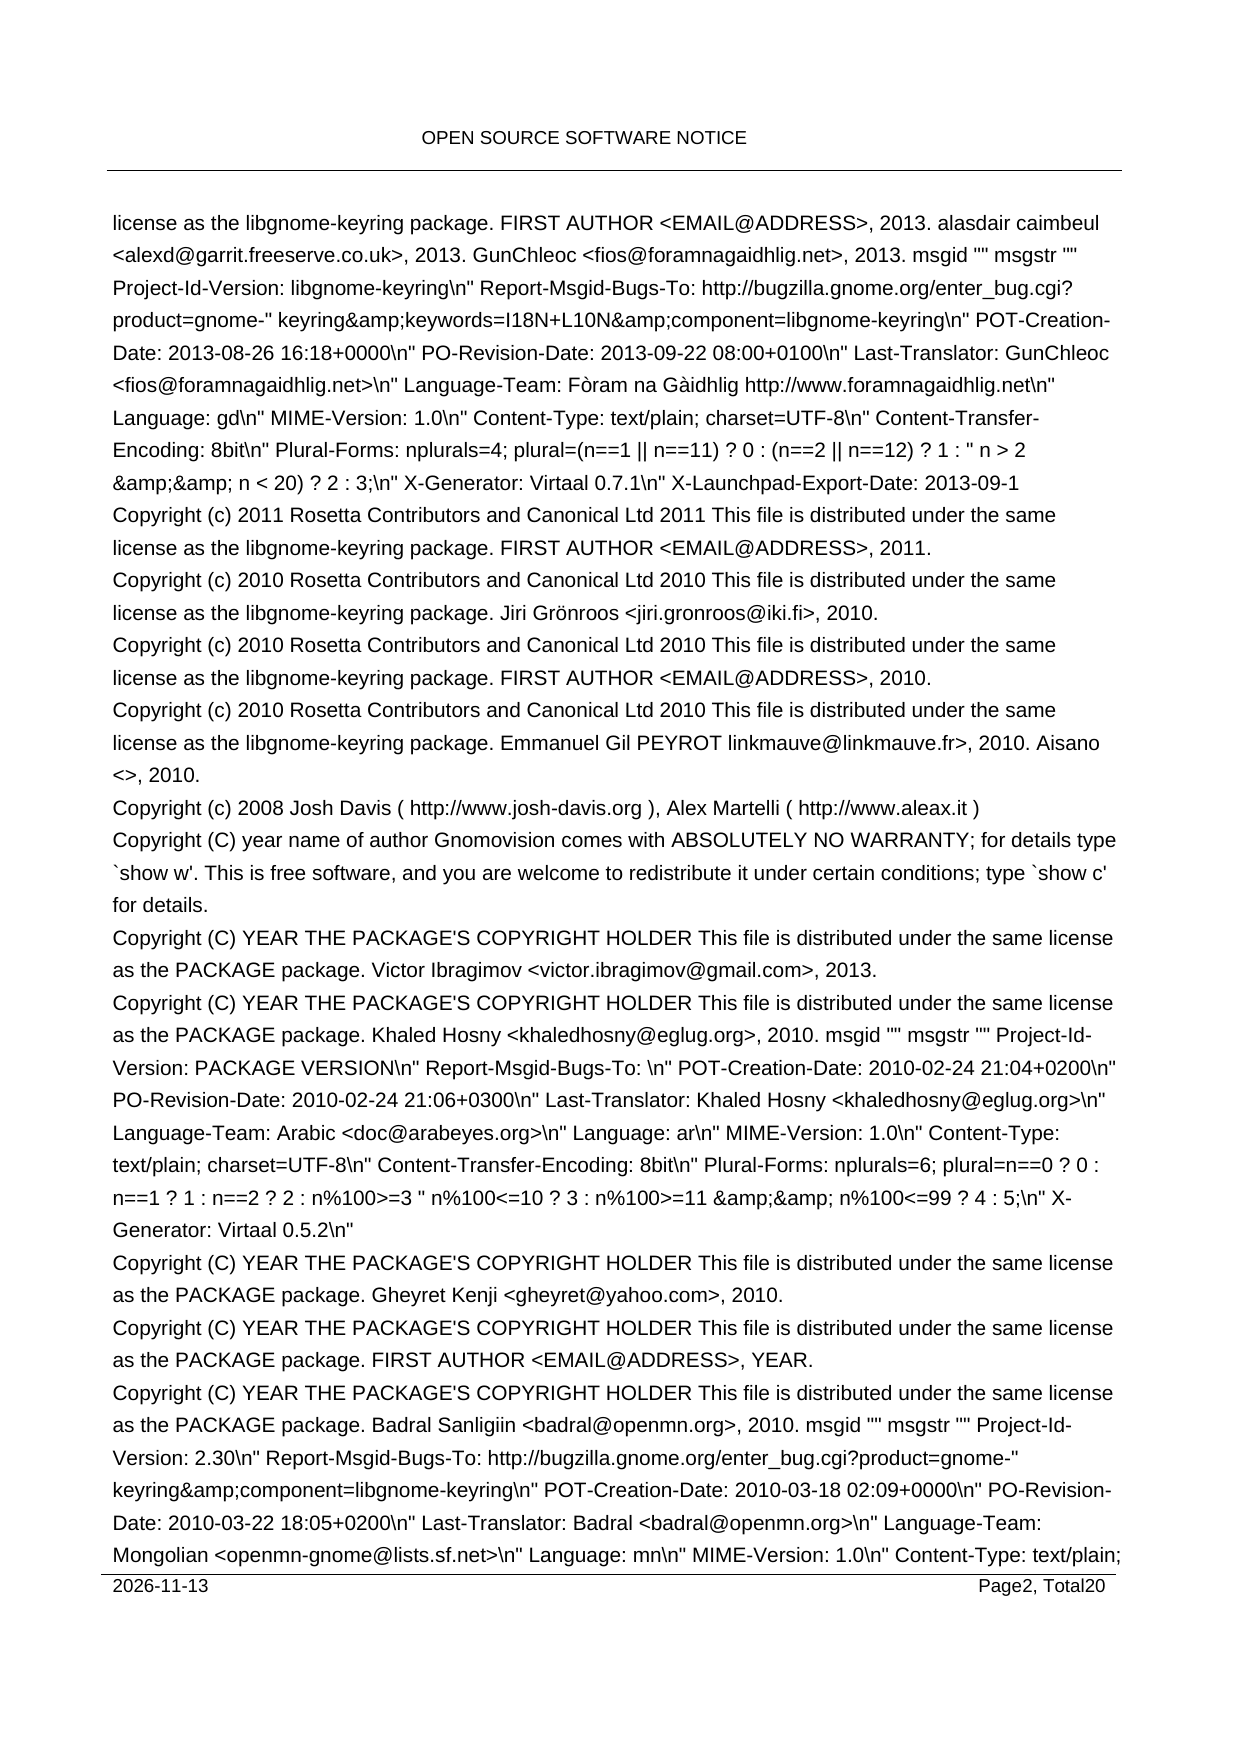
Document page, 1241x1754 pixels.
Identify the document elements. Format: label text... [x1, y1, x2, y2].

text Copyright (C) year name of author Gnomovision comes with ABSOLUTELY NO WARRANTY; for details type `show w'. This is free software, and you are welcome to redistribute it under certain conditions; type `show c' for details. [112, 824, 1128, 921]
text Copyright (C) YEAR THE PACKAGE'S COPYRIGHT HOLDER This file is distributed under the same license as the PACKAGE package. FIRST AUTHOR <EMAIL@ADDRESS>, YEAR. [112, 1311, 1128, 1376]
text Copyright (c) 2011 Rosetta Contributors and Canonical Ltd 2011 This file is distributed under the same license as the libgnome-keyring package. FIRST AUTHOR <EMAIL@ADDRESS>, 2011. [112, 499, 1128, 564]
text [112, 1376, 1128, 1571]
text Copyright (C) YEAR THE PACKAGE'S COPYRIGHT HOLDER This file is distributed under the same license as the PACKAGE package. Victor Ibragimov <victor.ibragimov@gmail.com>, 2013. [112, 921, 1128, 986]
text Copyright (c) 2010 Rosetta Contributors and Canonical Ltd 2010 This file is distributed under the same license as the libgnome-keyring package. Emmanuel Gil PEYROT linkmauve@linkmauve.fr>, 2010. Aisano <>, 2010. [112, 694, 1128, 791]
text Copyright (C) YEAR THE PACKAGE'S COPYRIGHT HOLDER This file is distributed under the same license as the PACKAGE package. Khaled Hosny <khaledhosny@eglug.org>, 2010. msgid "" msgstr "" Project-Id-Version: PACKAGE VERSION\n" Report-Msgid-Bugs-To: \n" POT-Creation-Date: 2010-02-24 21:04+0200\n" PO-Revision-Date: 2010-02-24 21:06+0300\n" Last-Translator: Khaled Hosny <khaledhosny@eglug.org>\n" Language-Team: Arabic <doc@arabeyes.org>\n" Language: ar\n" MIME-Version: 1.0\n" Content-Type: text/plain; charset=UTF-8\n" Content-Transfer-Encoding: 8bit\n" Plural-Forms: nplurals=6; plural=n==0 ? 0 : n==1 ? 1 : n==2 ? 2 : n%100>=3 " n%100<=10 ? 3 : n%100>=11 &amp;&amp; n%100<=99 ? 4 : 5;\n" X-Generator: Virtaal 0.5.2\n" [112, 986, 1128, 1246]
text Copyright (C) YEAR THE PACKAGE'S COPYRIGHT HOLDER This file is distributed under the same license as the PACKAGE package. Gheyret Kenji <gheyret@yahoo.com>, 2010. [112, 1246, 1128, 1311]
text Copyright (c) 2008 Josh Davis ( http://www.josh-davis.org ), Alex Martelli ( http://www.aleax.it ) [112, 791, 1128, 824]
text Copyright (c) 2010 Rosetta Contributors and Canonical Ltd 2010 This file is distributed under the same license as the libgnome-keyring package. FIRST AUTHOR <EMAIL@ADDRESS>, 2010. [112, 629, 1128, 694]
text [112, 206, 1128, 499]
text Copyright (c) 2010 Rosetta Contributors and Canonical Ltd 2010 This file is distributed under the same license as the libgnome-keyring package. Jiri Grönroos <jiri.gronroos@iki.fi>, 2010. [112, 564, 1128, 629]
